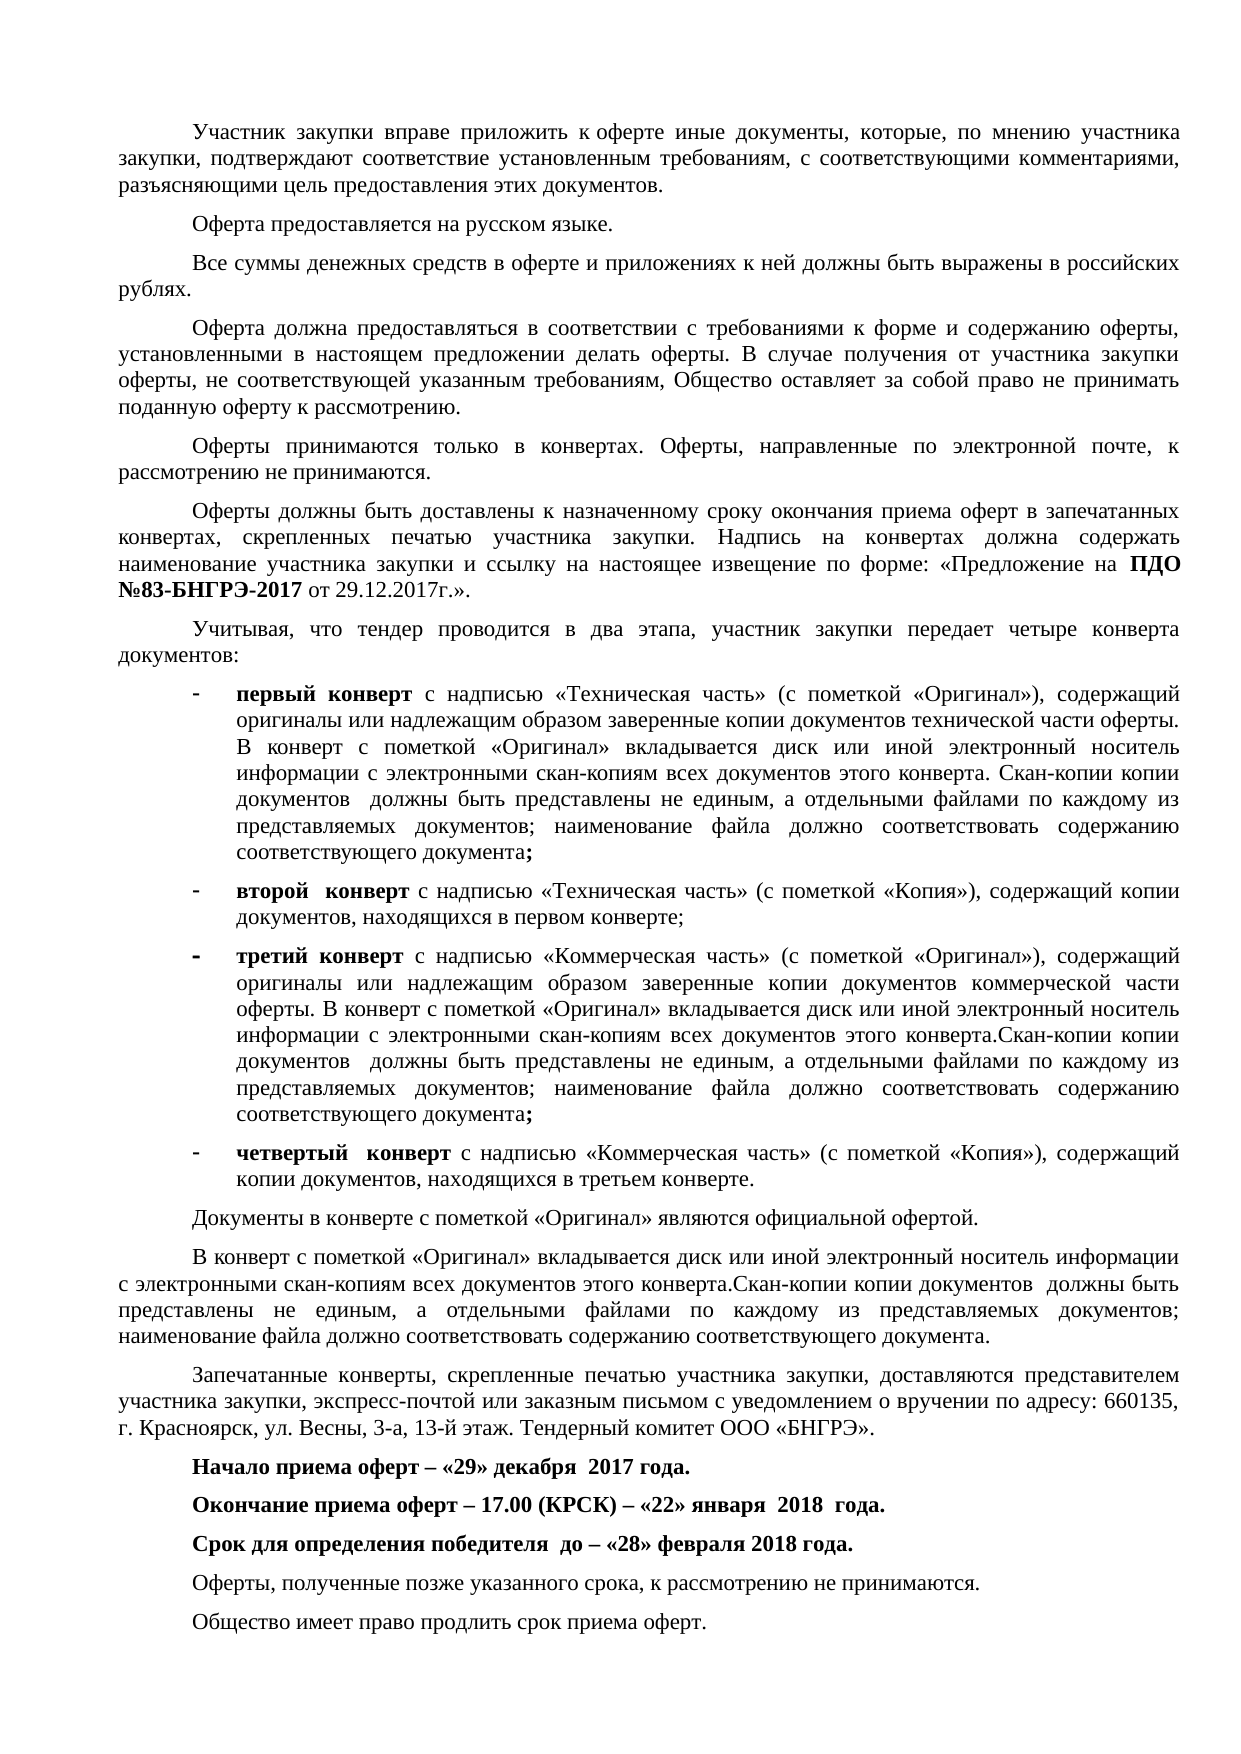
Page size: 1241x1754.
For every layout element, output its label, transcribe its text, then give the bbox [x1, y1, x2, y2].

text Оферты должны быть доставлены к назначенному сроку окончания приема оферт в запечатанных конвертах, скрепленных печатью участника закупки. Надпись на конвертах должна содержать наименование участника закупки и ссылку на настоящее извещение по форме: «Предложение на ПДО №83-БНГРЭ-2017 от 29.12.2017г.». [118, 497, 1181, 602]
list второй конверт с надписью «Техническая часть» (с пометкой «Копия»), содержащий копии документов, находящихся в первом конверте; [192, 877, 1181, 930]
text Окончание приема оферт – 17.00 (КРСК) – «22» января 2018 года. [192, 1492, 1181, 1518]
list первый конверт с надписью «Техническая часть» (с пометкой «Оригинал»), содержащий оригиналы или надлежащим образом заверенные копии документов технической части оферты. В конверт с пометкой «Оригинал» вкладывается диск или иной электронный носитель информации с электронными скан-копиям всех документов этого конверта. Скан-копии копии документов должны быть представлены не единым, а отдельными файлами по каждому из представляемых документов; наименование файла должно соответствовать содержанию соответствующего документа; [192, 680, 1181, 864]
text Запечатанные конверты, скрепленные печатью участника закупки, доставляются представителем участника закупки, экспресс-почтой или заказным письмом с уведомлением о вручении по адресу: 660135, г. Красноярск, ул. Весны, 3-а, 13-й этаж. Тендерный комитет ООО «БНГРЭ». [118, 1361, 1181, 1440]
text Участник закупки вправе приложить к оферте иные документы, которые, по мнению участника закупки, подтверждают соответствие установленным требованиям, с соответствующими комментариями, разъясняющими цель предоставления этих документов. [118, 118, 1181, 197]
text Документы в конверте с пометкой «Оригинал» являются официальной офертой. [118, 1204, 1181, 1231]
text Оферты, полученные позже указанного срока, к рассмотрению не принимаются. [118, 1569, 1181, 1596]
text Начало приема оферт – «29» декабря 2017 года. [192, 1453, 1181, 1479]
text Оферта должна предоставляться в соответствии с требованиями к форме и содержанию оферты, установленными в настоящем предложении делать оферты. В случае получения от участника закупки оферты, не соответствующей указанным требованиям, Общество оставляет за собой право не принимать поданную оферту к рассмотрению. [118, 314, 1181, 419]
text В конверт с пометкой «Оригинал» вкладывается диск или иной электронный носитель информации с электронными скан-копиям всех документов этого конверта.Скан-копии копии документов должны быть представлены не единым, а отдельными файлами по каждому из представляемых документов; наименование файла должно соответствовать содержанию соответствующего документа. [118, 1243, 1181, 1349]
text Оферты принимаются только в конвертах. Оферты, направленные по электронной почте, к рассмотрению не принимаются. [118, 432, 1181, 484]
text Срок для определения победителя до – «28» февраля 2018 года. [192, 1530, 1181, 1557]
list третий конверт с надписью «Коммерческая часть» (с пометкой «Оригинал»), содержащий оригиналы или надлежащим образом заверенные копии документов коммерческой части оферты. В конверт с пометкой «Оригинал» вкладывается диск или иной электронный носитель информации с электронными скан-копиям всех документов этого конверта.Скан-копии копии документов должны быть представлены не единым, а отдельными файлами по каждому из представляемых документов; наименование файла должно соответствовать содержанию соответствующего документа; [192, 942, 1181, 1127]
text Все суммы денежных средств в оферте и приложениях к ней должны быть выражены в российских рублях. [118, 248, 1181, 301]
text Общество имеет право продлить срок приема оферт. [118, 1608, 1181, 1634]
text Учитывая, что тендер проводится в два этапа, участник закупки передает четыре конверта документов: [118, 615, 1181, 667]
list четвертый конверт с надписью «Коммерческая часть» (с пометкой «Копия»), содержащий копии документов, находящихся в третьем конверте. [192, 1139, 1181, 1192]
text Оферта предоставляется на русском языке. [118, 210, 1181, 236]
